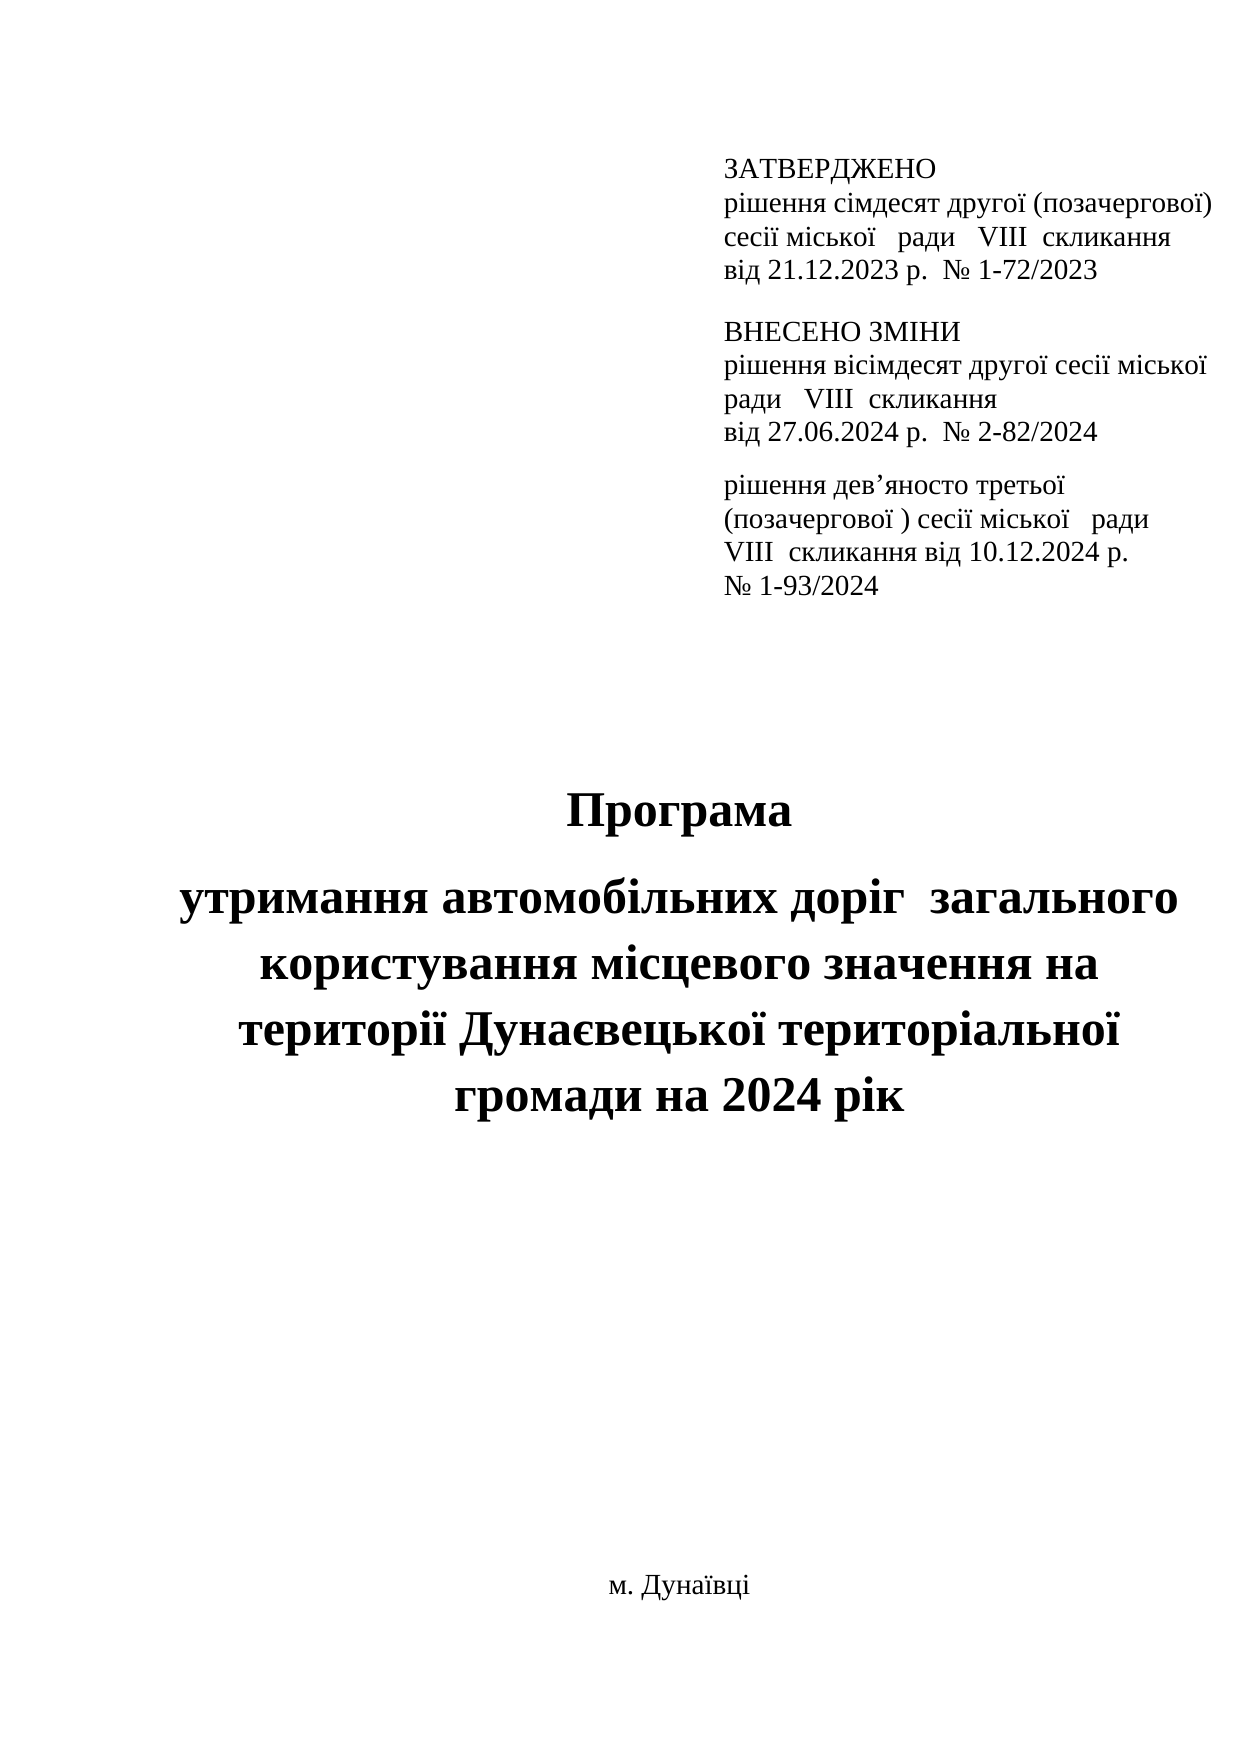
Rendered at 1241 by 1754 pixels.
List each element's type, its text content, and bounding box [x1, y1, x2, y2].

text від 21.12.2023 р. № 1-72/2023 [723, 252, 1240, 286]
text рішення сімдесят другої (позачергової) сесії міської ради VІІІ скликання [723, 185, 1240, 252]
text м. Дунаївці [177, 1567, 1181, 1601]
text ЗАТВЕРДЖЕНО [723, 152, 1181, 185]
text ВНЕСЕНО ЗМІНИ [177, 314, 1181, 347]
text утримання автомобільних доріг загального користування місцевого значення на території Дунаєвецької територіальної громади на 2024 рік [177, 866, 1181, 1122]
text від 27.06.2024 р. № 2-82/2024 [723, 414, 1240, 448]
text Програма [177, 779, 1181, 837]
text рішення вісімдесят другої сесії міської ради VІІІ скликання [723, 347, 1240, 414]
text рішення дев’яносто третьої (позачергової ) сесії міської ради VІІІ скликання від 10.12.2024 р. № 1-93/2024 [723, 467, 1240, 601]
